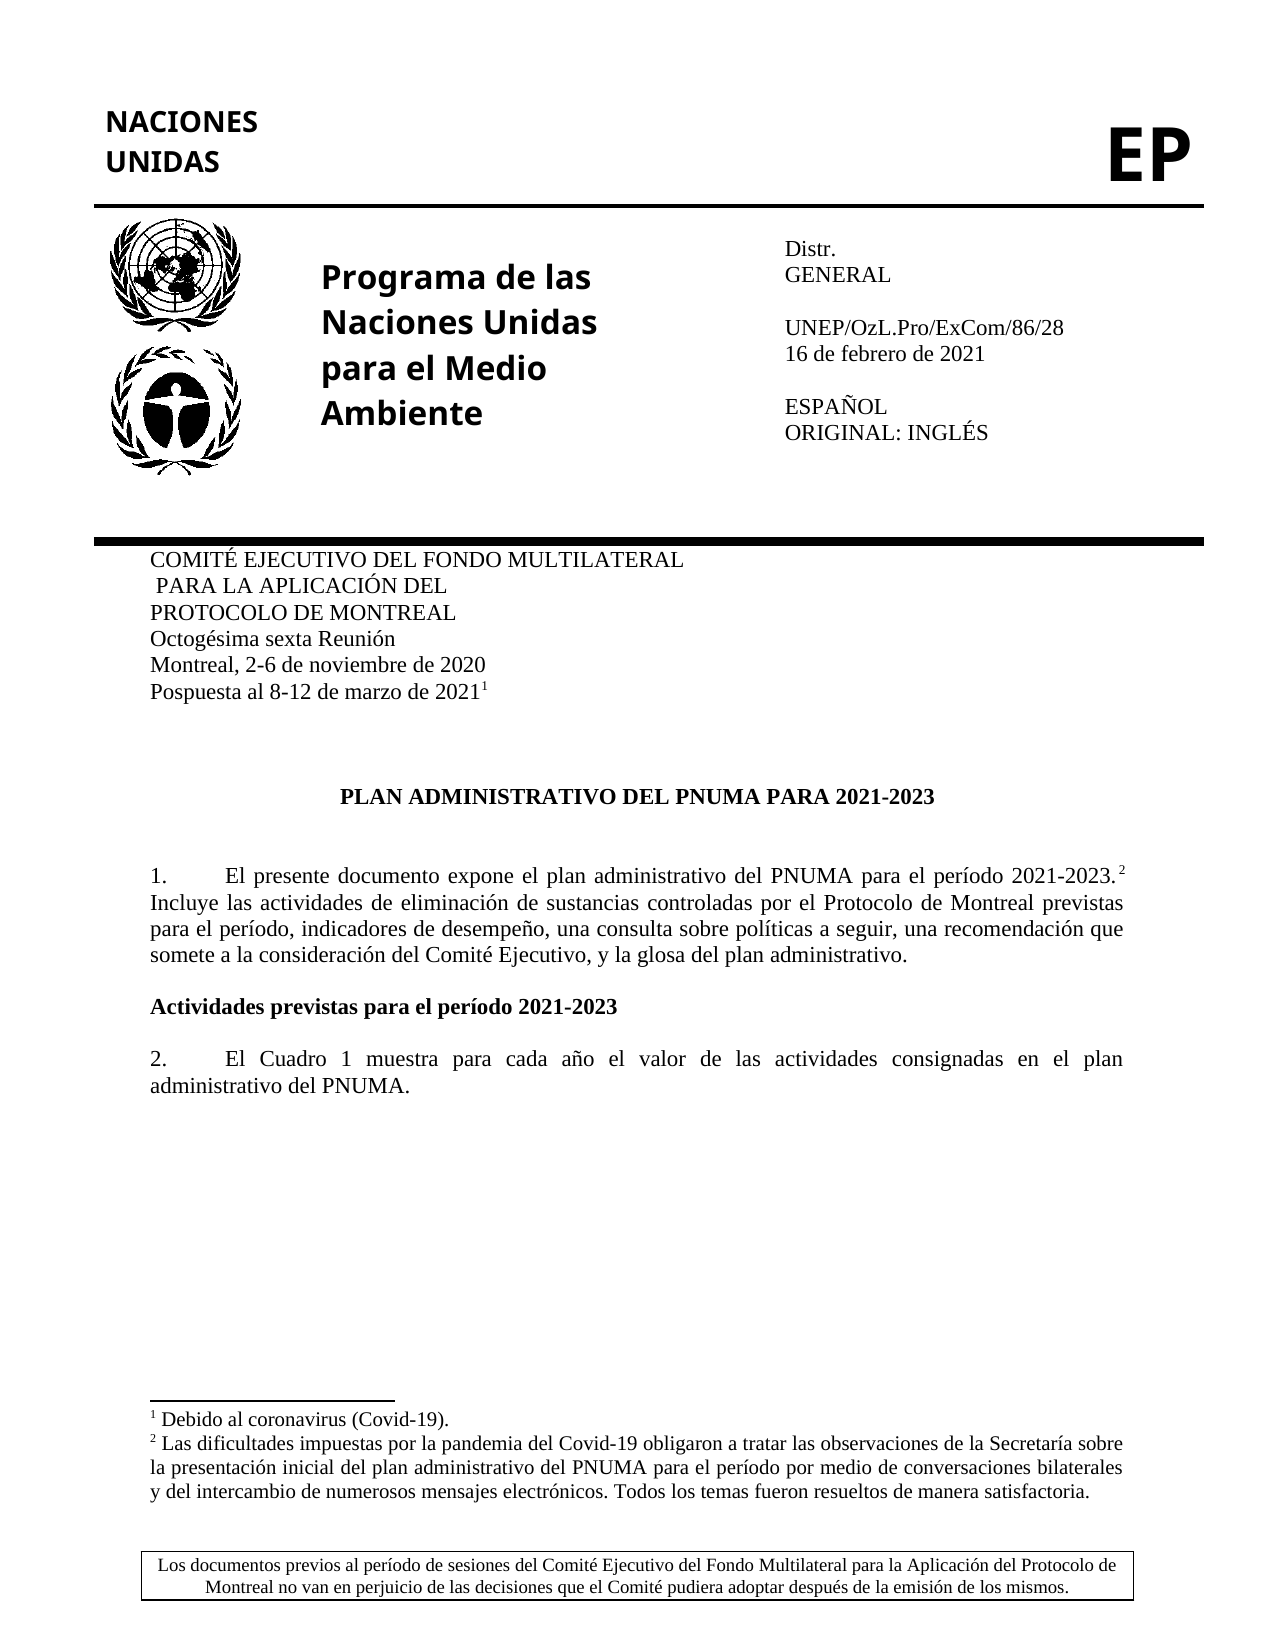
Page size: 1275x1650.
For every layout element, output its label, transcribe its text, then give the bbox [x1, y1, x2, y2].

picture [106, 340, 244, 480]
table_cell Programa de las Naciones Unidas para el Medio Ambiente [309, 208, 726, 537]
text Actividades previstas para el período 2021-2023 [150, 993, 1125, 1019]
subtitle El presente documento expone el plan administrativo del PNUMA para el período 2021-2023. Incluye las actividades de eliminación de sustancias controladas por el Protocolo de Montreal previstas para el período, indicadores de desempeño, una consulta sobre políticas a seguir, una recomendación que somete a la consideración del Comité Ejecutivo, y la glosa del plan administrativo. [150, 862, 1125, 968]
text Pospuesta al 8-12 de marzo de 2021 [150, 678, 1125, 704]
table_header EP [726, 101, 1204, 203]
title PLAN ADMINISTRATIVO DEL PNUMA PARA 2021-2023 [150, 783, 1125, 809]
text COMITÉ EJECUTIVO DEL FONDO MULTILATERAL PARA LA APLICACIÓN DEL PROTOCOLO DE MONTREAL Octogésima sexta Reunión [150, 546, 1125, 651]
subtitle El Cuadro 1 muestra para cada año el valor de las actividades consignadas en el plan administrativo del PNUMA. [150, 1045, 1125, 1098]
table_cell [94, 208, 309, 537]
text Montreal, 2-6 de noviembre de 2020 [150, 651, 1125, 678]
table_header NACIONES UNIDAS [94, 101, 726, 203]
picture [105, 214, 241, 334]
table_cell Distr. GENERAL UNEP/OzL.Pro/ExCom/86/28 16 de febrero de 2021 ESPAÑOL ORIGINAL: INGLÉS [726, 208, 1204, 537]
